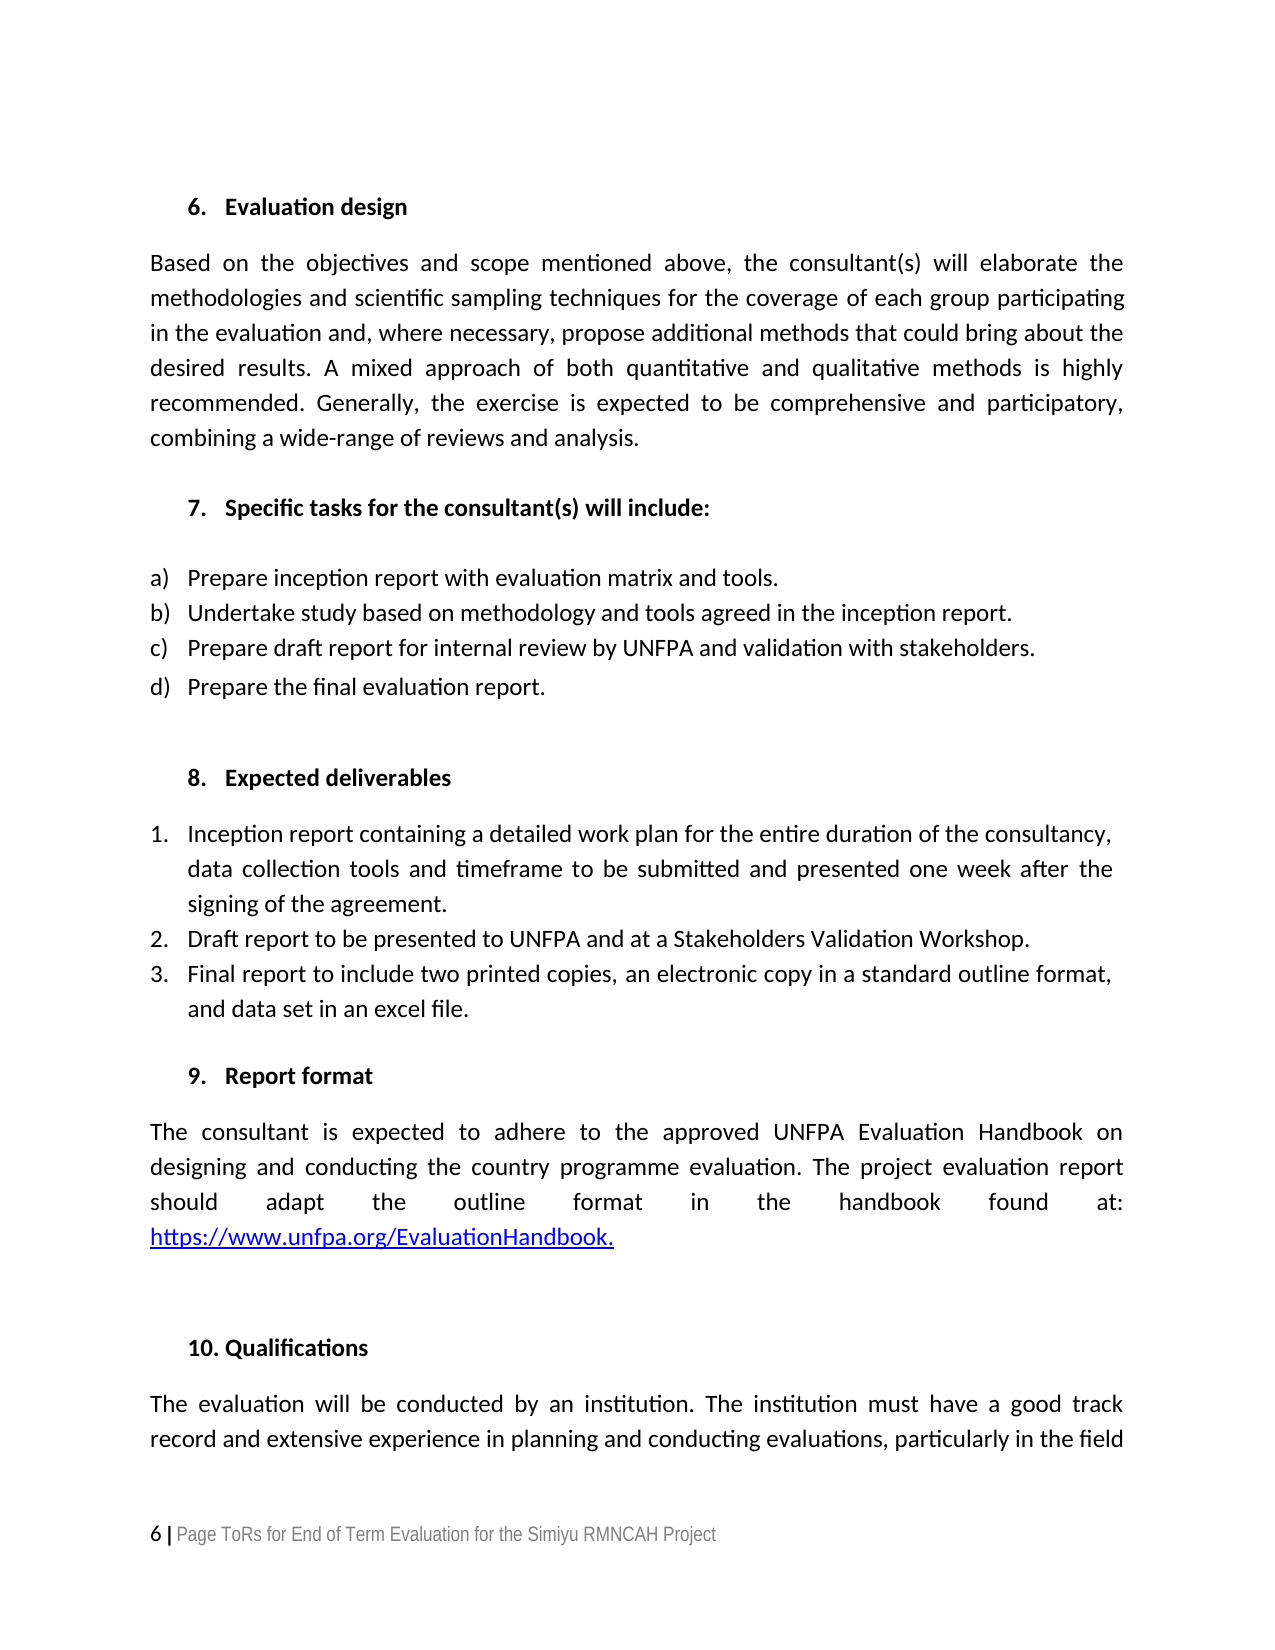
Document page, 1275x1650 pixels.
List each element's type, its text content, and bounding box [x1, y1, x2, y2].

list Report format [187, 1060, 1125, 1091]
list Draft report to be presented to UNFPA and at a Stakeholders Validation Workshop. [150, 923, 1113, 953]
list Prepare draft report for internal review by UNFPA and validation with stakeholders. [150, 632, 1125, 662]
list Specific tasks for the consultant(s) will include: [187, 492, 1125, 522]
list Prepare inception report with evaluation matrix and tools. [150, 562, 1125, 592]
text Based on the objectives and scope mentioned above, the consultant(s) will elaborate the methodologies and scientific sampling techniques for the coverage of each group participating in the evaluation and, where necessary, propose additional methods that could bring about the desired results. A mixed approach of both quantitative and qualitative methods is highly recommended. Generally, the exercise is expected to be comprehensive and participatory, combining a wide-range of reviews and analysis. [150, 247, 1125, 452]
list Prepare the final evaluation report. [150, 671, 1113, 702]
list Inception report containing a detailed work plan for the entire duration of the consultancy, data collection tools and timeframe to be submitted and presented one week after the signing of the agreement. [150, 818, 1113, 918]
list Expected deliverables [187, 762, 1125, 792]
list Final report to include two printed copies, an electronic copy in a standard outline format, and data set in an excel file. [150, 958, 1113, 1023]
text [150, 1388, 1125, 1454]
list Evaluation design [187, 191, 1125, 222]
text The consultant is expected to adhere to the approved UNFPA Evaluation Handbook on designing and conducting the country programme evaluation. The project evaluation report should adapt the outline format in the handbook found at: https://www.unfpa.org/EvaluationHandbook. [150, 1116, 1125, 1251]
list Undertake study based on methodology and tools agreed in the inception report. [150, 597, 1125, 627]
list Qualifications [187, 1332, 1125, 1363]
